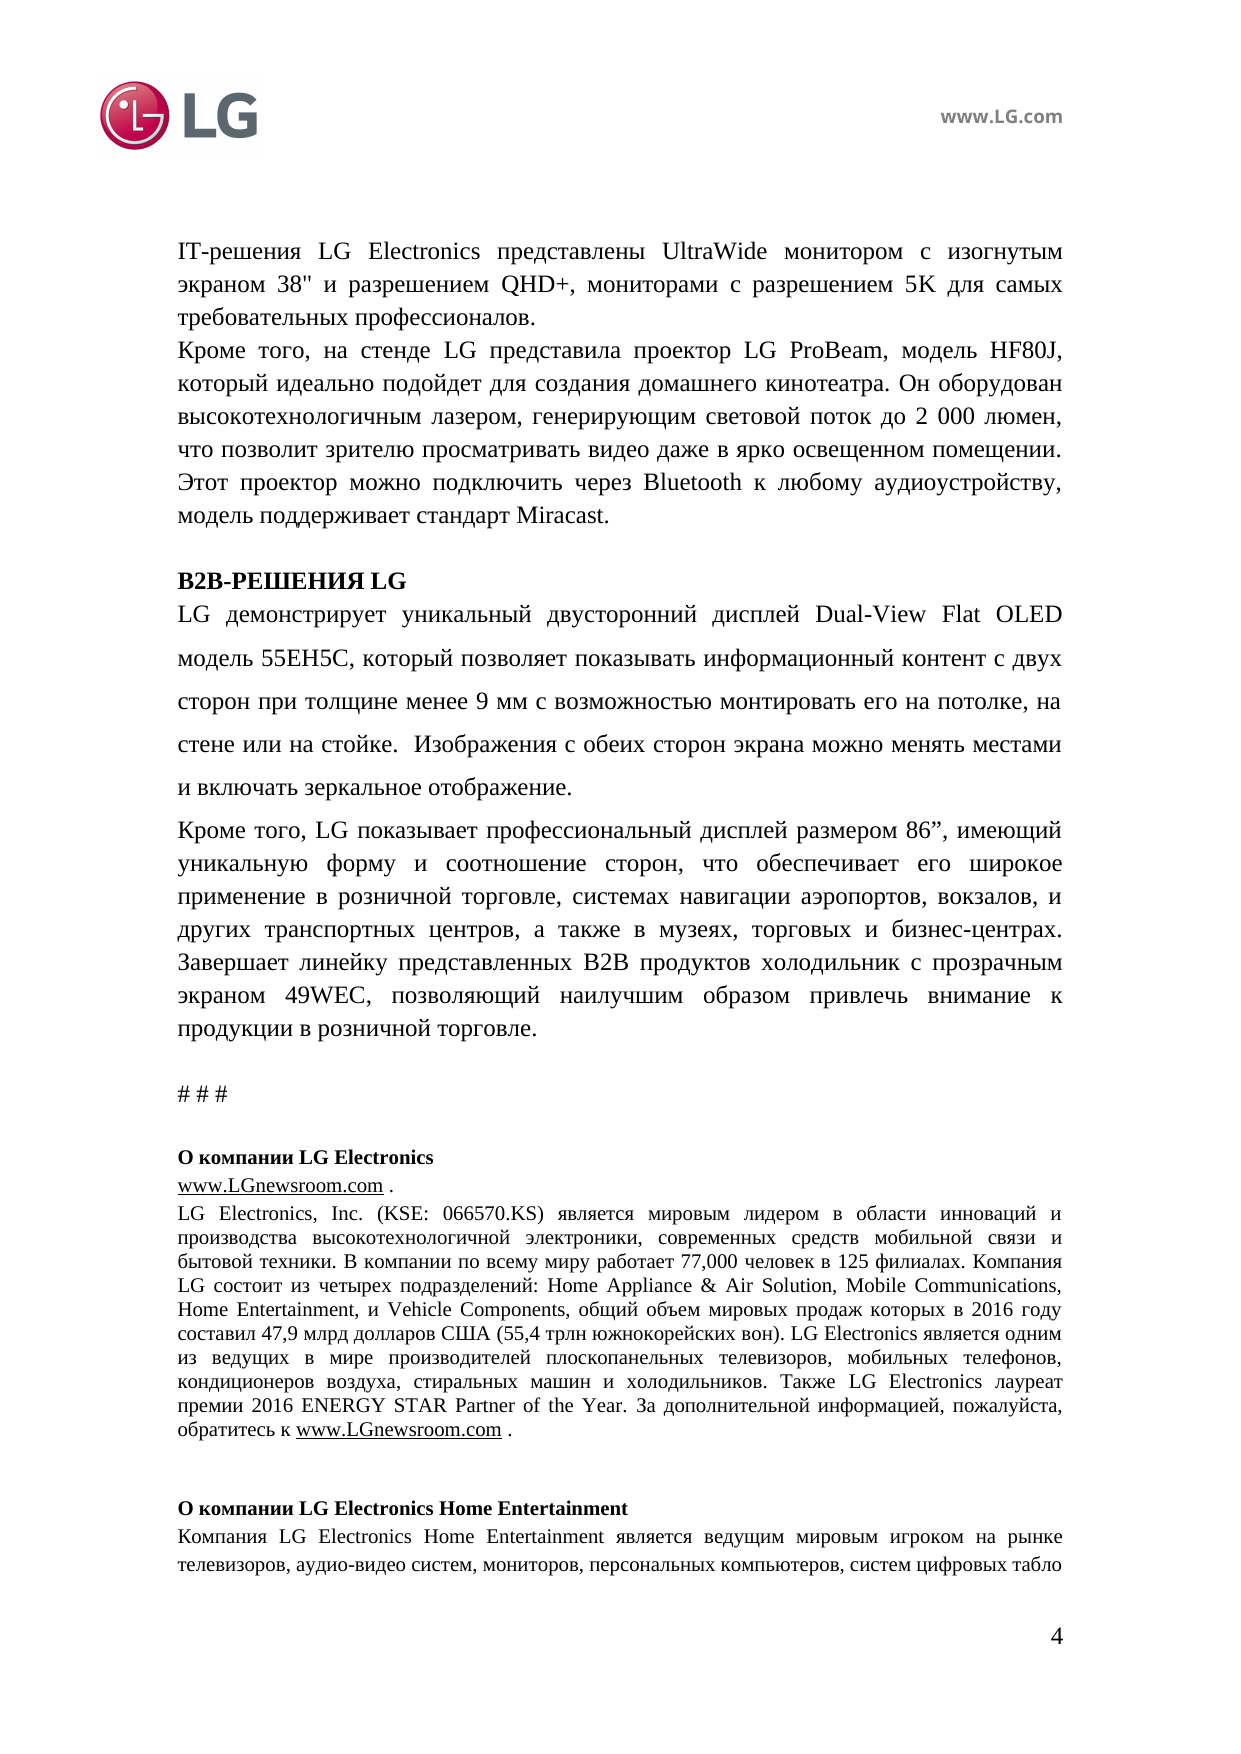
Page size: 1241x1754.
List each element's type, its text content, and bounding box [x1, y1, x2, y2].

text О компании LG Electronics Home Entertainment [177, 1496, 1063, 1520]
text www.LGnewsroom.com . [177, 1173, 1063, 1197]
text Кроме того, LG показывает профессиональный дисплей размером 86”, имеющий уникальную форму и соотношение сторон, что обеспечивает его широкое применение в розничной торговле, системах навигации аэропортов, вокзалов, и других транспортных центров, а также в музеях, торговых и бизнес-центрах. Завершает линейку представленных B2B продуктов холодильник с прозрачным экраном 49WEC, позволяющий наилучшим образом привлечь внимание к продукции в розничной торговле. [177, 815, 1063, 1042]
text # # # [177, 1079, 1063, 1108]
text LG Electronics, Inc. (KSE: 066570.KS) является мировым лидером в области инноваций и производства высокотехнологичной электроники, современных средств мобильной связи и бытовой техники. В компании по всему миру работает 77,000 человек в 125 филиалах. Компания LG состоит из четырех подразделений: Home Appliance & Air Solution, Mobile Communications, Home Entertainment, и Vehicle Components, общий объем мировых продаж которых в 2016 году составил 47,9 млрд долларов США (55,4 трлн южнокорейских вон). LG Electronics является одним из ведущих в мире производителей плоскопанельных телевизоров, мобильных телефонов, кондиционеров воздуха, стиральных машин и холодильников. Также LG Electronics лауреат премии 2016 ENERGY STAR Partner of the Year. За дополнительной информацией, пожалуйста, обратитесь к www.LGnewsroom.com . [177, 1201, 1063, 1441]
text Кроме того, на стенде LG представила проектор LG ProBeam, модель HF80J, который идеально подойдет для создания домашнего кинотеатра. Он оборудован высокотехнологичным лазером, генерирующим световой поток до 2 000 люмен, что позволит зрителю просматривать видео даже в ярко освещенном помещении. Этот проектор можно подключить через Bluetooth к любому аудиоустройству, модель поддерживает стандарт Miracast. [177, 335, 1063, 529]
text LG демонстрирует уникальный двусторонний дисплей Dual-View Flat OLED модель 55EH5C, который позволяет показывать информационный контент с двух сторон при толщине менее 9 мм с возможностью монтировать его на потолке, на стене или на стойке. Изображения с обеих сторон экрана можно менять местами и включать зеркальное отображение. [177, 599, 1063, 801]
text О компании LG Electronics [177, 1145, 1063, 1169]
picture [95, 75, 264, 155]
text IT-решения LG Electronics представлены UltraWide монитором с изогнутым экраном 38" и разрешением QHD+, мониторами с разрешением 5K для самых требовательных профессионалов. [177, 236, 1063, 331]
text B2B-РЕШЕНИЯ LG [177, 566, 1063, 595]
